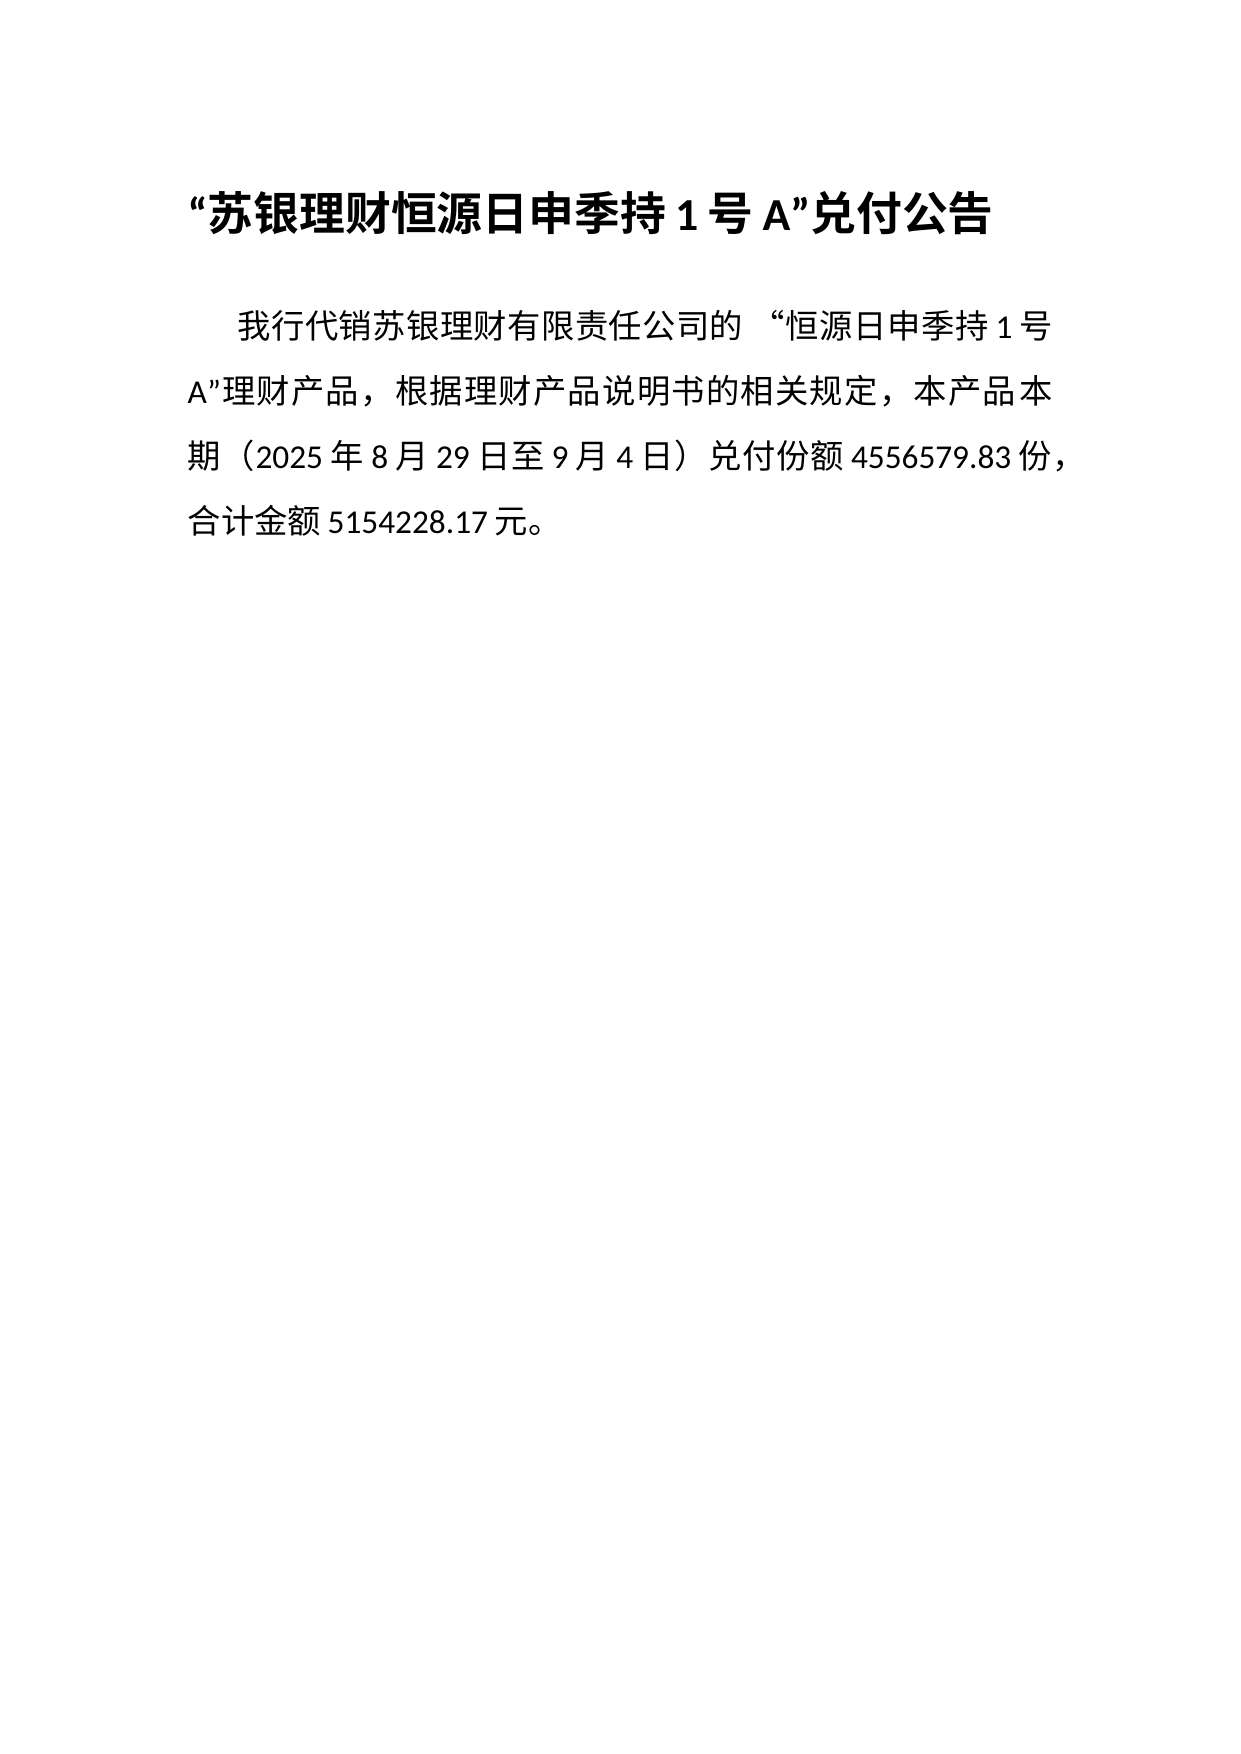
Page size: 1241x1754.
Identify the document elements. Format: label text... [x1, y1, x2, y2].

text “苏银理财恒源日申季持1号A”兑付公告 [187, 162, 1053, 259]
text 我行代销苏银理财有限责任公司的 “恒源日申季持1号A”理财产品，根据理财产品说明书的相关规定，本产品本期（2025年8月29日至9月4日）兑付份额4556579.83份，合计金额5154228.17元。 [187, 292, 1053, 552]
